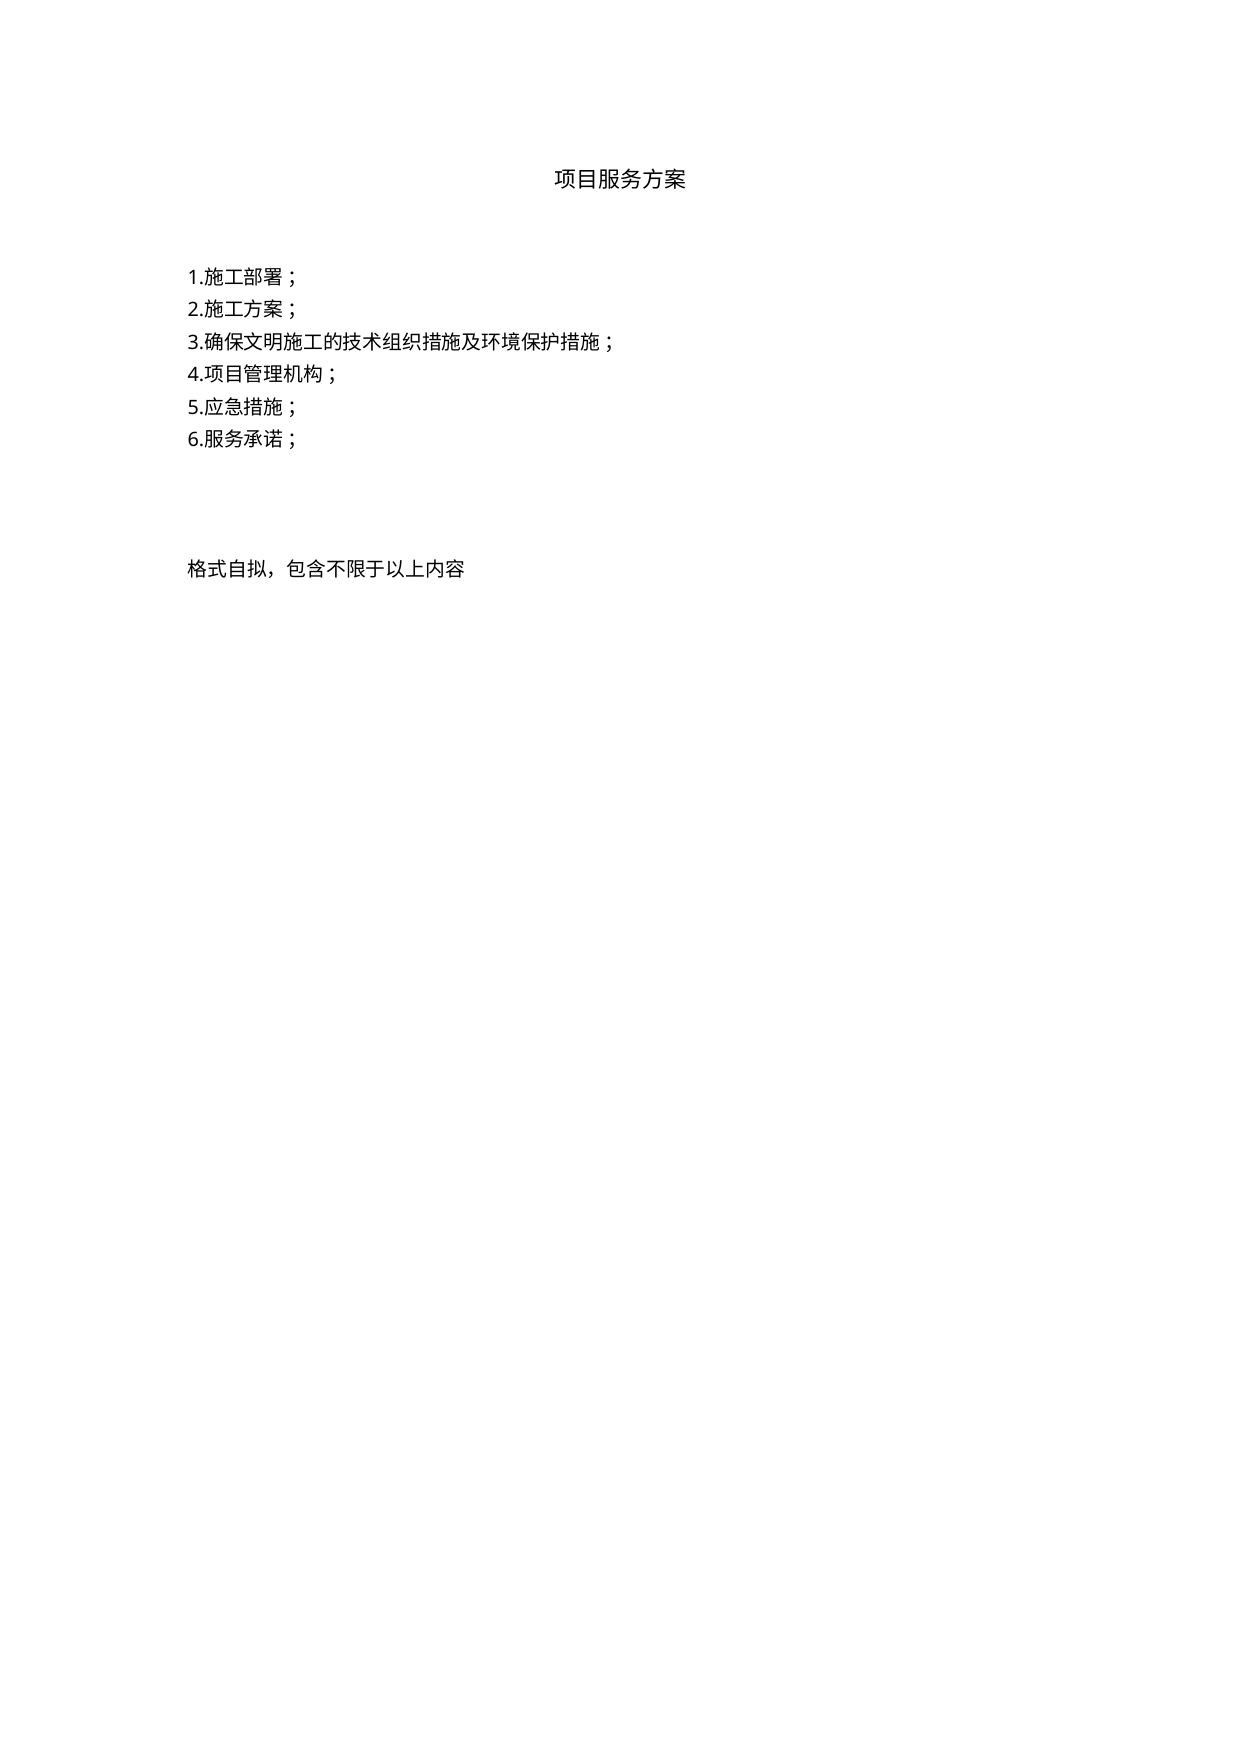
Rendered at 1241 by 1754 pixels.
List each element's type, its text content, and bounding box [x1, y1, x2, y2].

text 1.施工部署 ； [187, 259, 1053, 292]
text 6.服务承诺 ； [187, 422, 1053, 454]
text 3.确保文明施工的技术组织措施及环境保护措施 ； [187, 324, 1053, 357]
text 项目服务方案 [187, 162, 1053, 194]
text 2.施工方案 ； [187, 292, 1053, 324]
text 4.项目管理机构 ； [187, 357, 1053, 389]
text 5.应急措施 ； [187, 389, 1053, 422]
text 格式自拟，包含不限于以上内容 [187, 552, 1053, 584]
